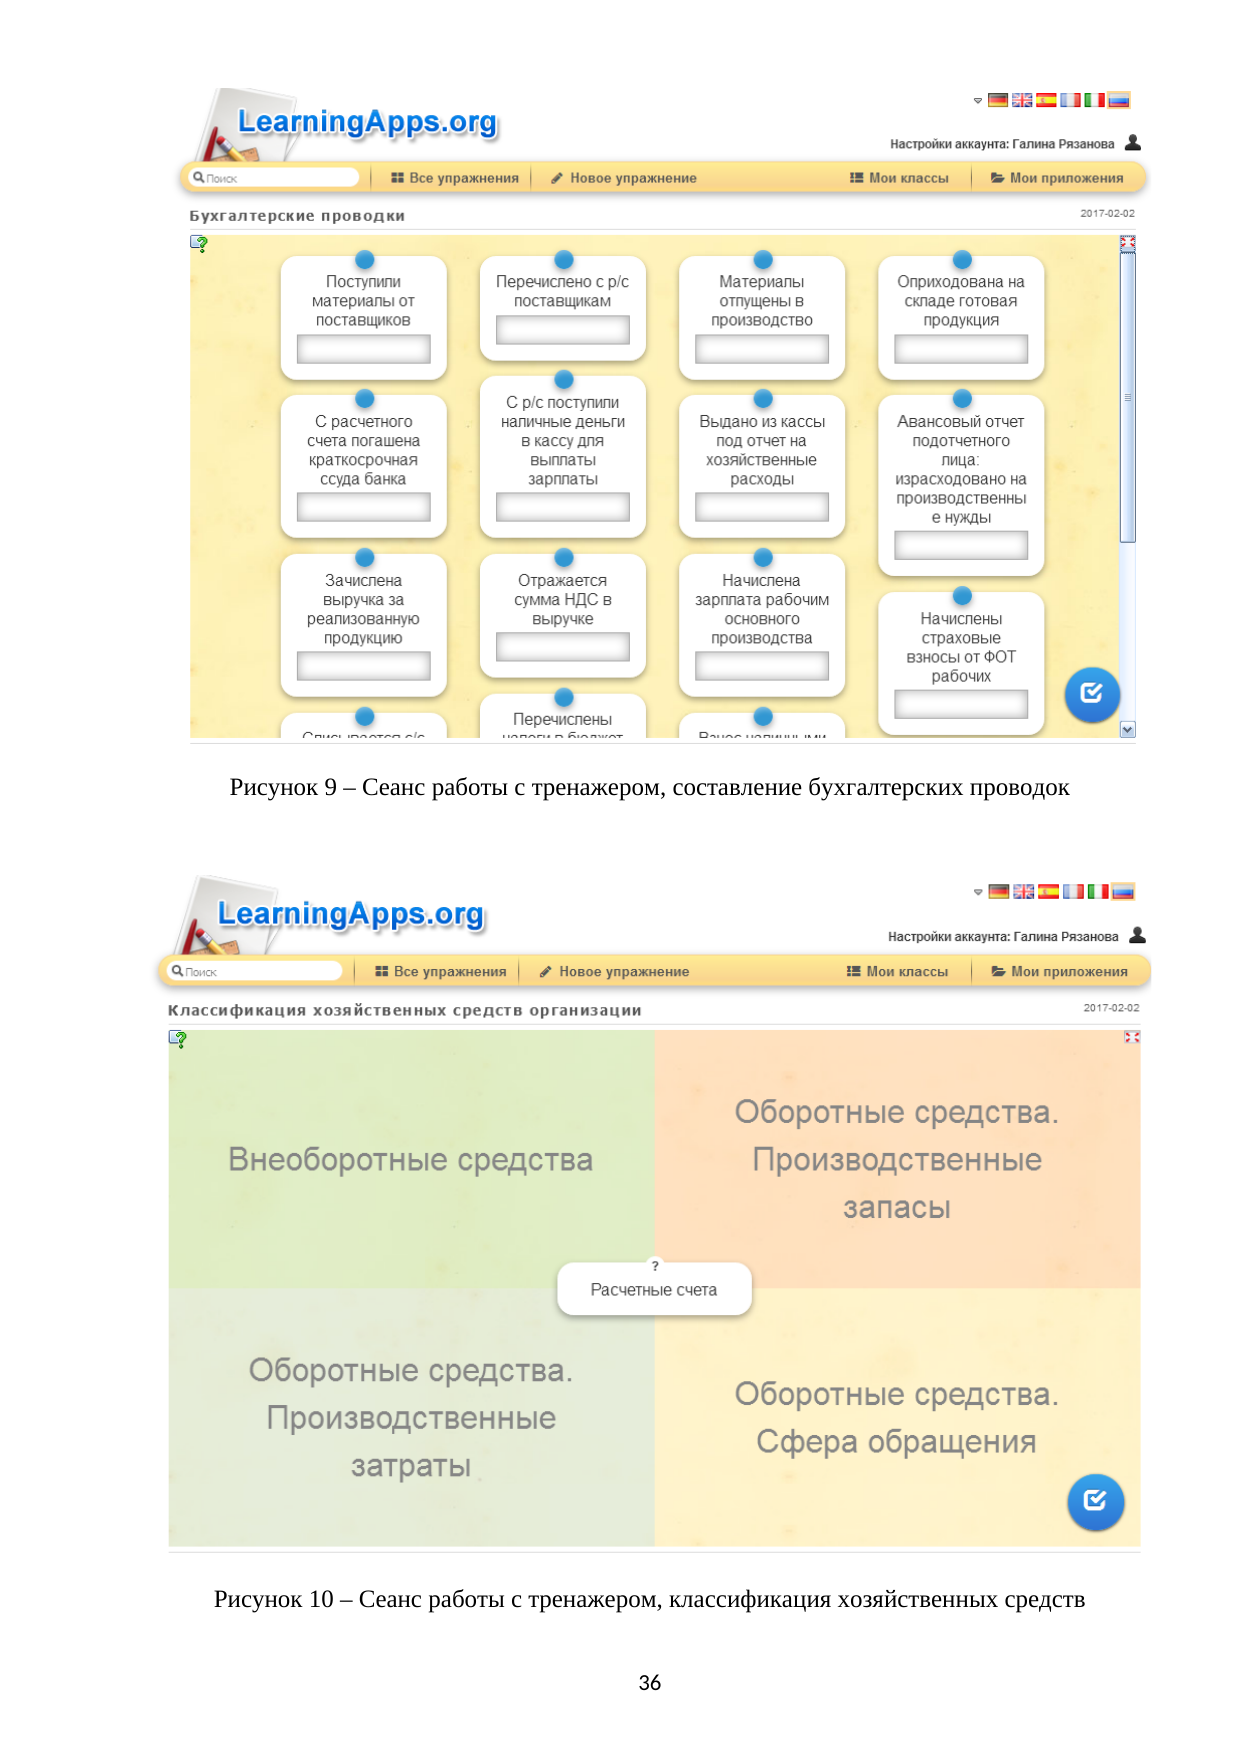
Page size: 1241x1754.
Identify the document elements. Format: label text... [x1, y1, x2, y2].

picture [147, 88, 1152, 747]
picture [147, 875, 1152, 1559]
text Рисунок 9 – Сеанс работы с тренажером, составление бухгалтерских проводок [148, 772, 1152, 801]
text Рисунок 10 – Сеанс работы с тренажером, классификация хозяйственных средств [148, 1584, 1152, 1613]
